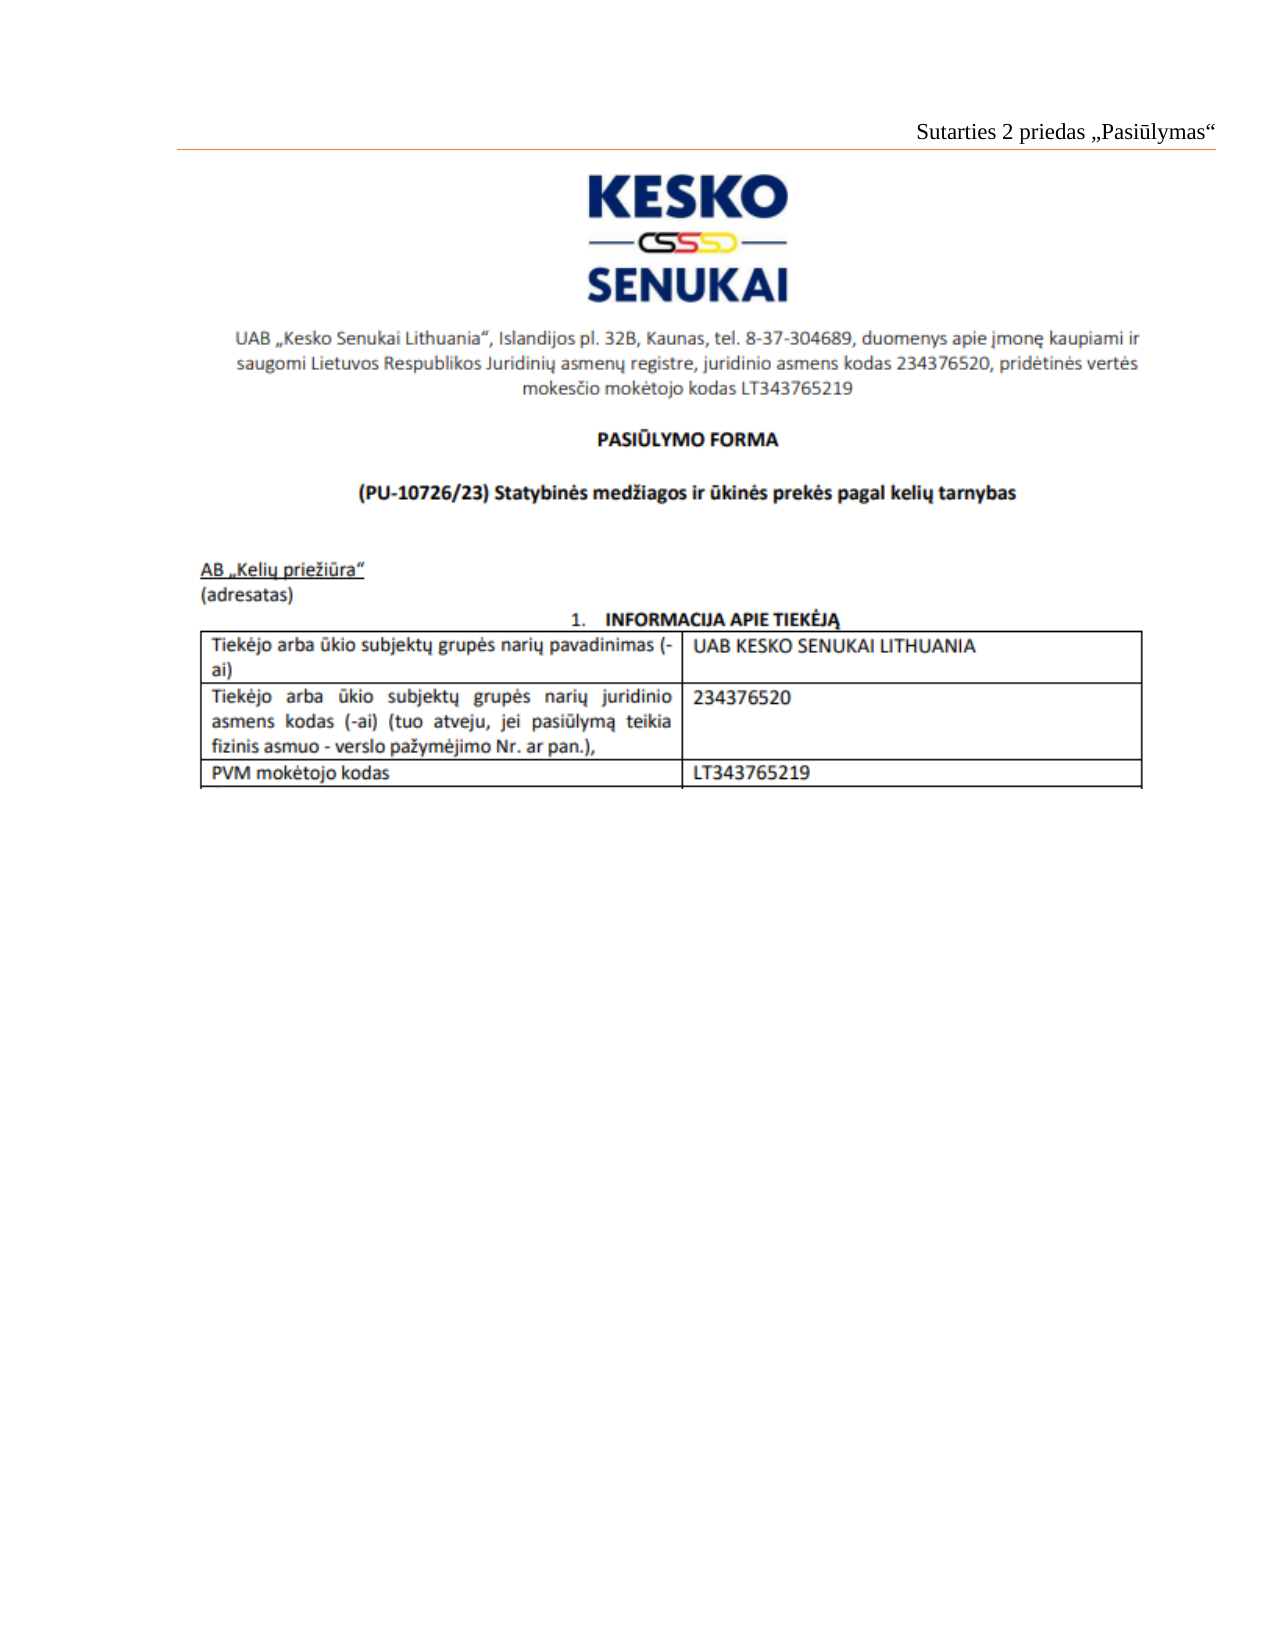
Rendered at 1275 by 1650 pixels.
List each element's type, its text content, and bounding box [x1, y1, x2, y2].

picture [177, 162, 1196, 789]
text Sutarties 2 priedas „Pasiūlymas“ [177, 118, 1216, 149]
